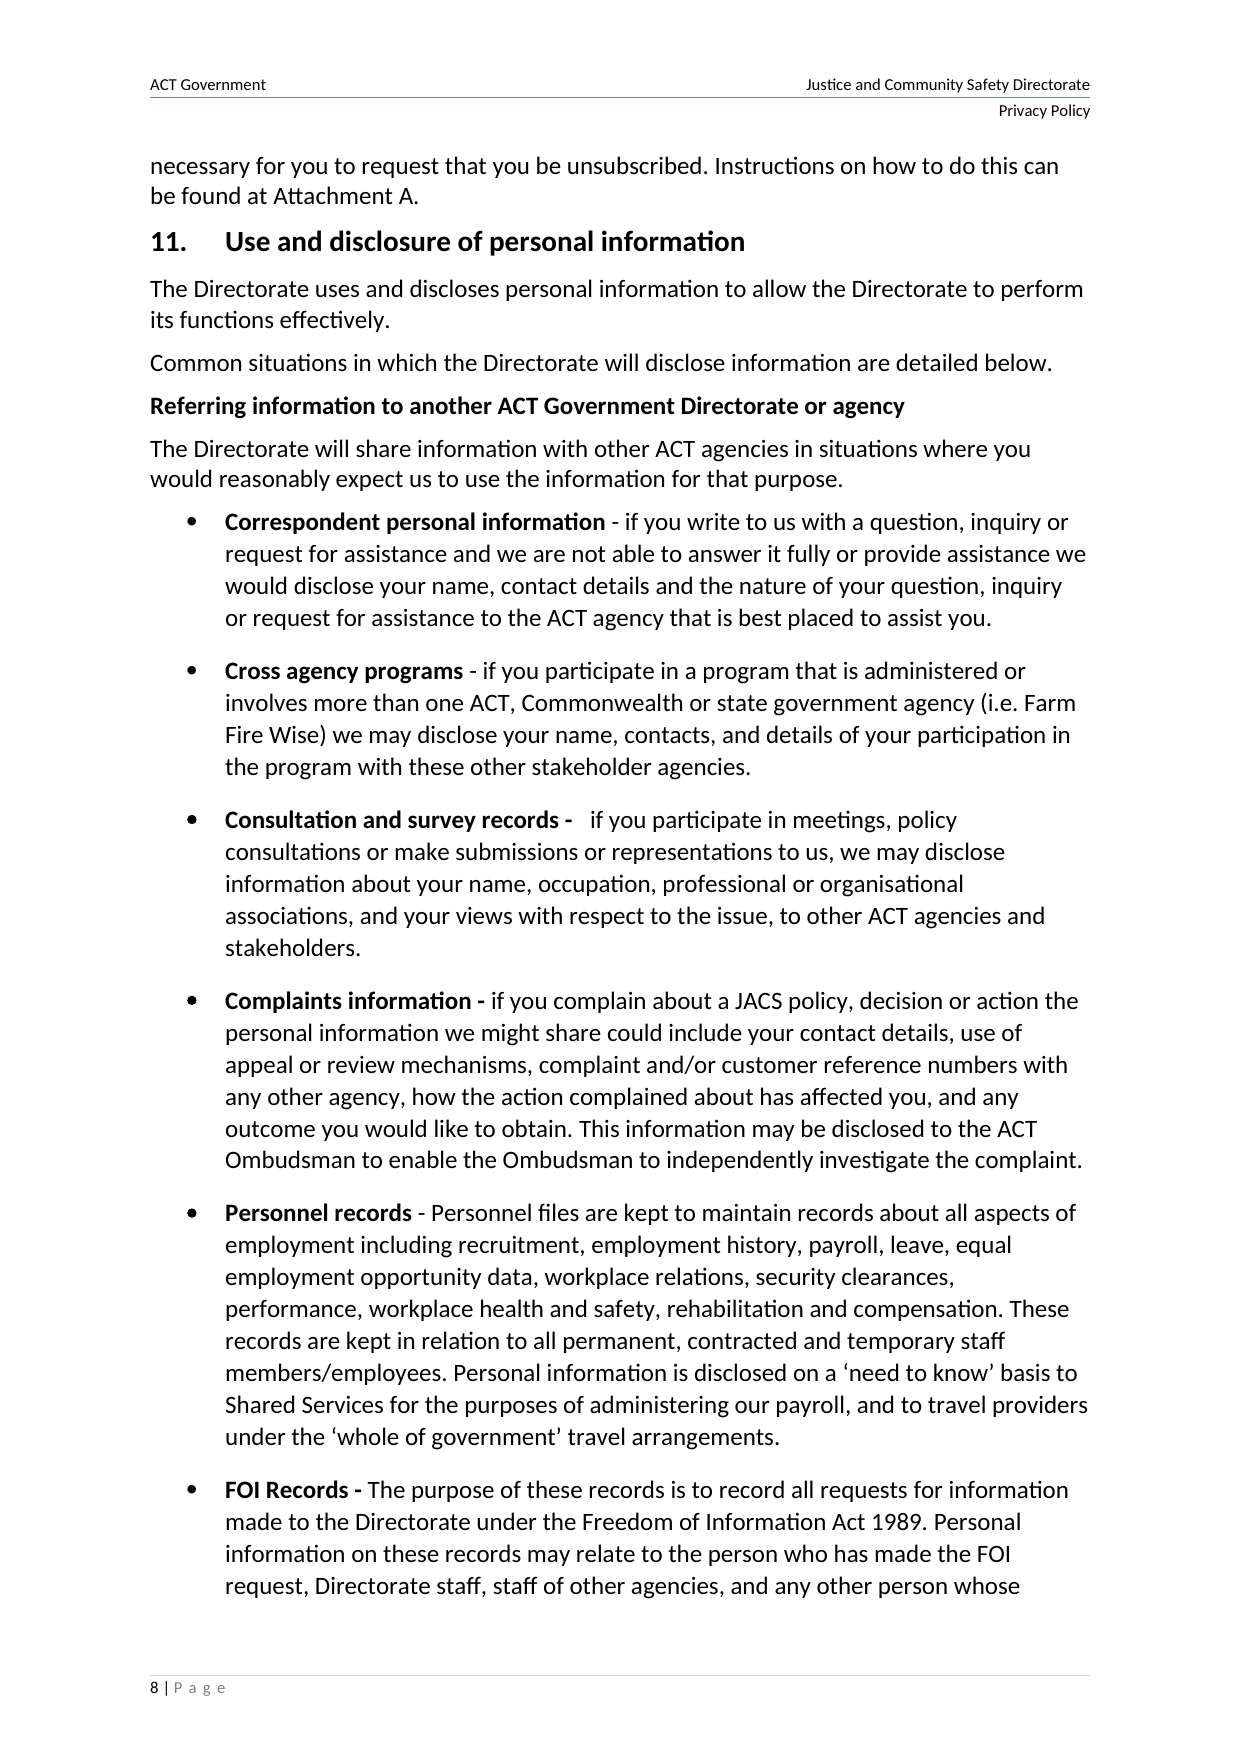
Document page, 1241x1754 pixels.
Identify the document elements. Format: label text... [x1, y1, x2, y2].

text Common situations in which the Directorate will disclose information are detailed below. [150, 347, 1090, 377]
text The Directorate uses and discloses personal information to allow the Directorate to perform its functions effectively. [150, 273, 1090, 334]
list Personnel records - Personnel files are kept to maintain records about all aspects of employment including recruitment, employment history, payroll, leave, equal employment opportunity data, workplace relations, security clearances, performance, workplace health and safety, rehabilitation and compensation. These records are kept in relation to all permanent, contracted and temporary staff members/employees. Personal information is disclosed on a ‘need to know’ basis to Shared Services for the purposes of administering our payroll, and to travel providers under the ‘whole of government’ travel arrangements. [187, 1197, 1090, 1452]
text Referring information to another ACT Government Directorate or agency [150, 390, 1090, 421]
list Complaints information - if you complain about a JACS policy, decision or action the personal information we might share could include your contact details, use of appeal or review mechanisms, complaint and/or customer reference numbers with any other agency, how the action complained about has affected you, and any outcome you would like to obtain. This information may be disclosed to the ACT Ombudsman to enable the Ombudsman to independently investigate the complaint. [187, 985, 1090, 1175]
list Correspondent personal information - if you write to us with a question, inquiry or request for assistance and we are not able to answer it fully or provide assistance we would disclose your name, contact details and the nature of your question, inquiry or request for assistance to the ACT agency that is best placed to assist you. [187, 507, 1090, 633]
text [150, 150, 1090, 211]
list Cross agency programs - if you participate in a program that is administered or involves more than one ACT, Commonwealth or state government agency (i.e. Farm Fire Wise) we may disclose your name, contacts, and details of your participation in the program with these other stakeholder agencies. [187, 655, 1090, 782]
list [187, 1474, 1090, 1601]
list Consultation and survey records - if you participate in meetings, policy consultations or make submissions or representations to us, we may disclose information about your name, occupation, professional or organisational associations, and your views with respect to the issue, to other ACT agencies and stakeholders. [187, 804, 1090, 962]
subtitle Use and disclosure of personal information [150, 223, 1090, 259]
text The Directorate will share information with other ACT agencies in situations where you would reasonably expect us to use the information for that purpose. [150, 433, 1090, 494]
